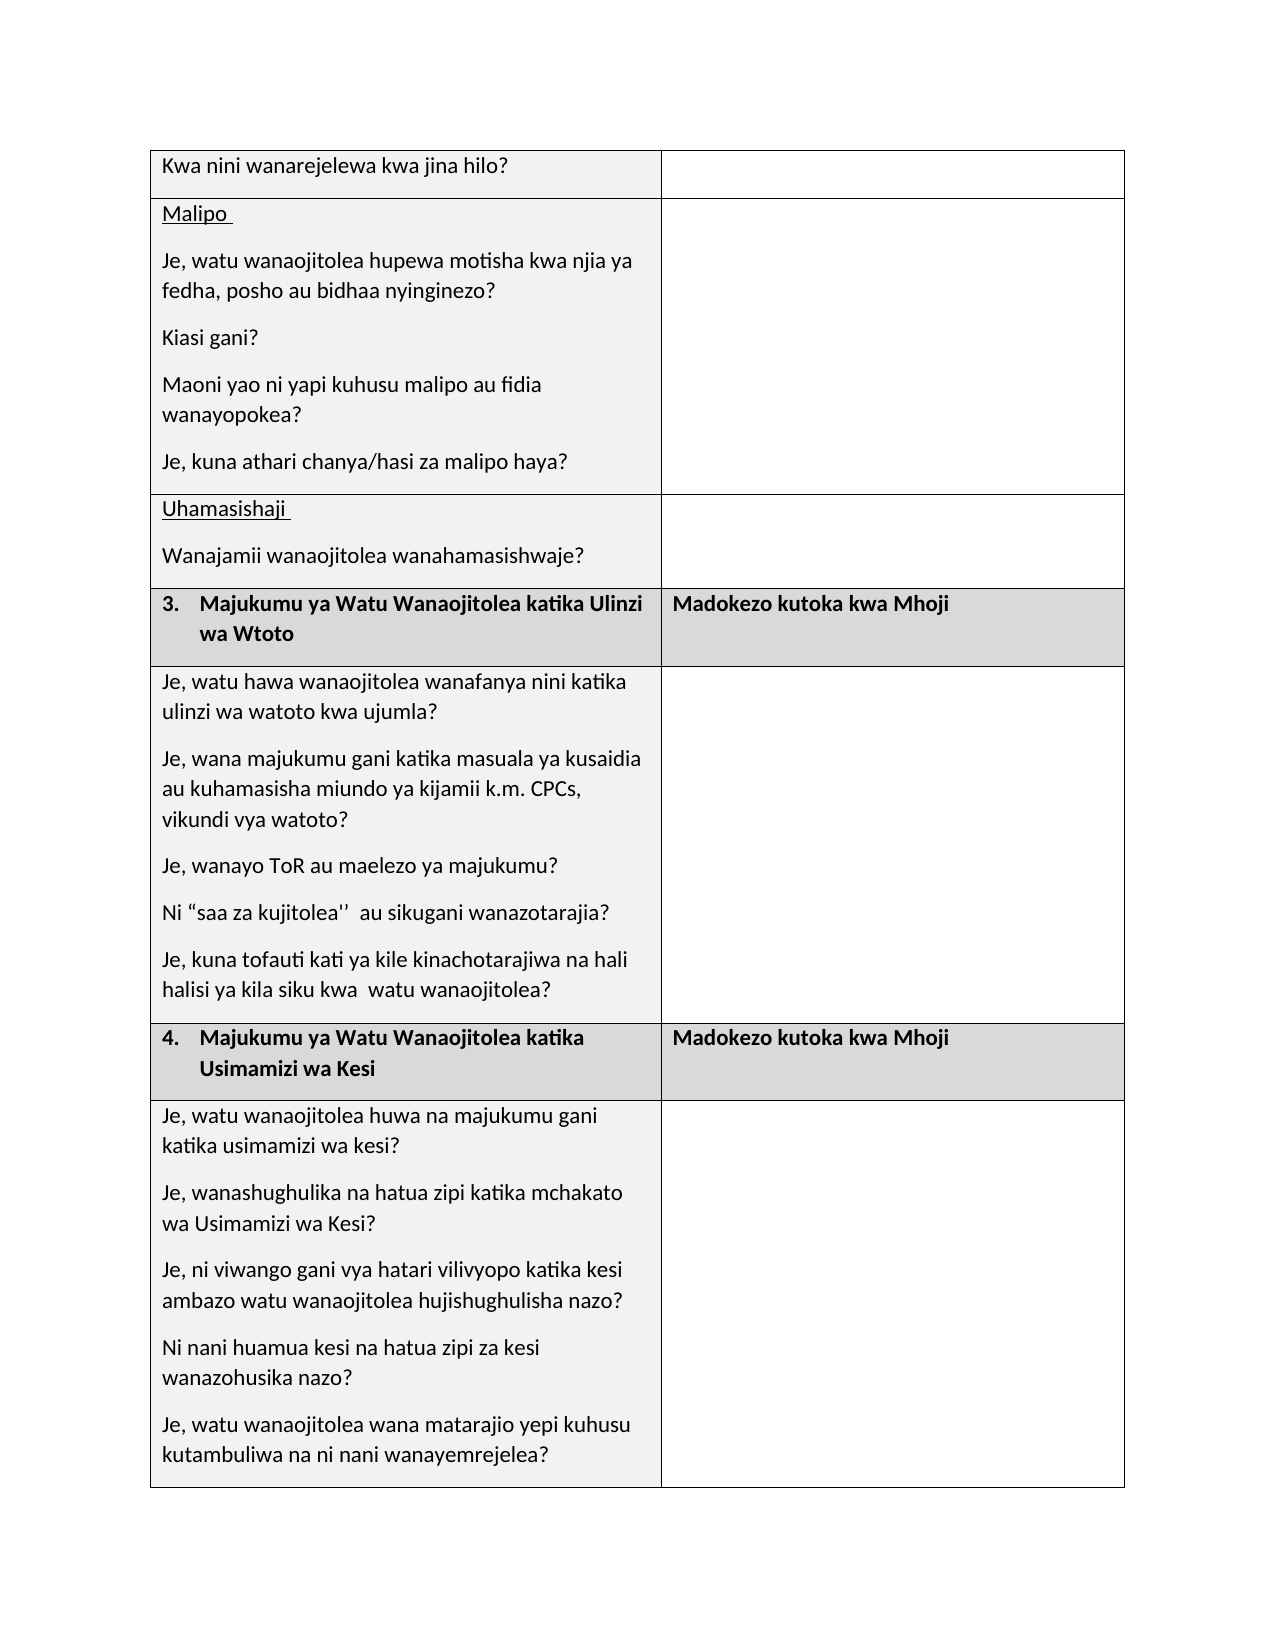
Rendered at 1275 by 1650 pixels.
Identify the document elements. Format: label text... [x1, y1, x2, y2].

table_cell Madokezo kutoka kwa Mhoji [662, 589, 1124, 666]
table_cell Majukumu ya Watu Wanaojitolea katika Usimamizi wa Kesi [151, 1024, 661, 1100]
table_cell [662, 667, 1124, 1022]
table_cell Je, watu hawa wanaojitolea wanafanya nini katika ulinzi wa watoto kwa ujumla? Je, wana majukumu gani katika masuala ya kusaidia au kuhamasisha miundo ya kijamii k.m. CPCs, vikundi vya watoto? Je, wanayo ToR au maelezo ya majukumu? Ni “saa za gani wanazotarajia? Je, kuna tofauti kati ya kile kinachotarajiwa na hali halisi ya kila siku kwa watu wanaojitolea? [151, 667, 661, 1022]
table_cell [662, 495, 1124, 588]
table_cell Malipo Je, watu wanaojitolea hupewa motisha kwa njia ya fedha, posho au bidhaa nyinginezo? Kiasi gani? Maoni yao ni yapi kuhusu malipo au fidia wanayopokea? Je, kuna athari chanya/hasi za malipo haya? [151, 199, 661, 493]
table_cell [151, 151, 661, 198]
table_cell Uhamasishaji Wanajamii wanaojitolea wanahamasishwaje? [151, 495, 661, 588]
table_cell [151, 1101, 661, 1487]
table_cell [662, 199, 1124, 493]
table_cell [662, 151, 1124, 198]
table_cell [662, 1101, 1124, 1487]
table_cell Madokezo kutoka kwa Mhoji [662, 1024, 1124, 1100]
table_cell Majukumu ya Watu Wanaojitolea katika Ulinzi wa Wtoto [151, 589, 661, 666]
